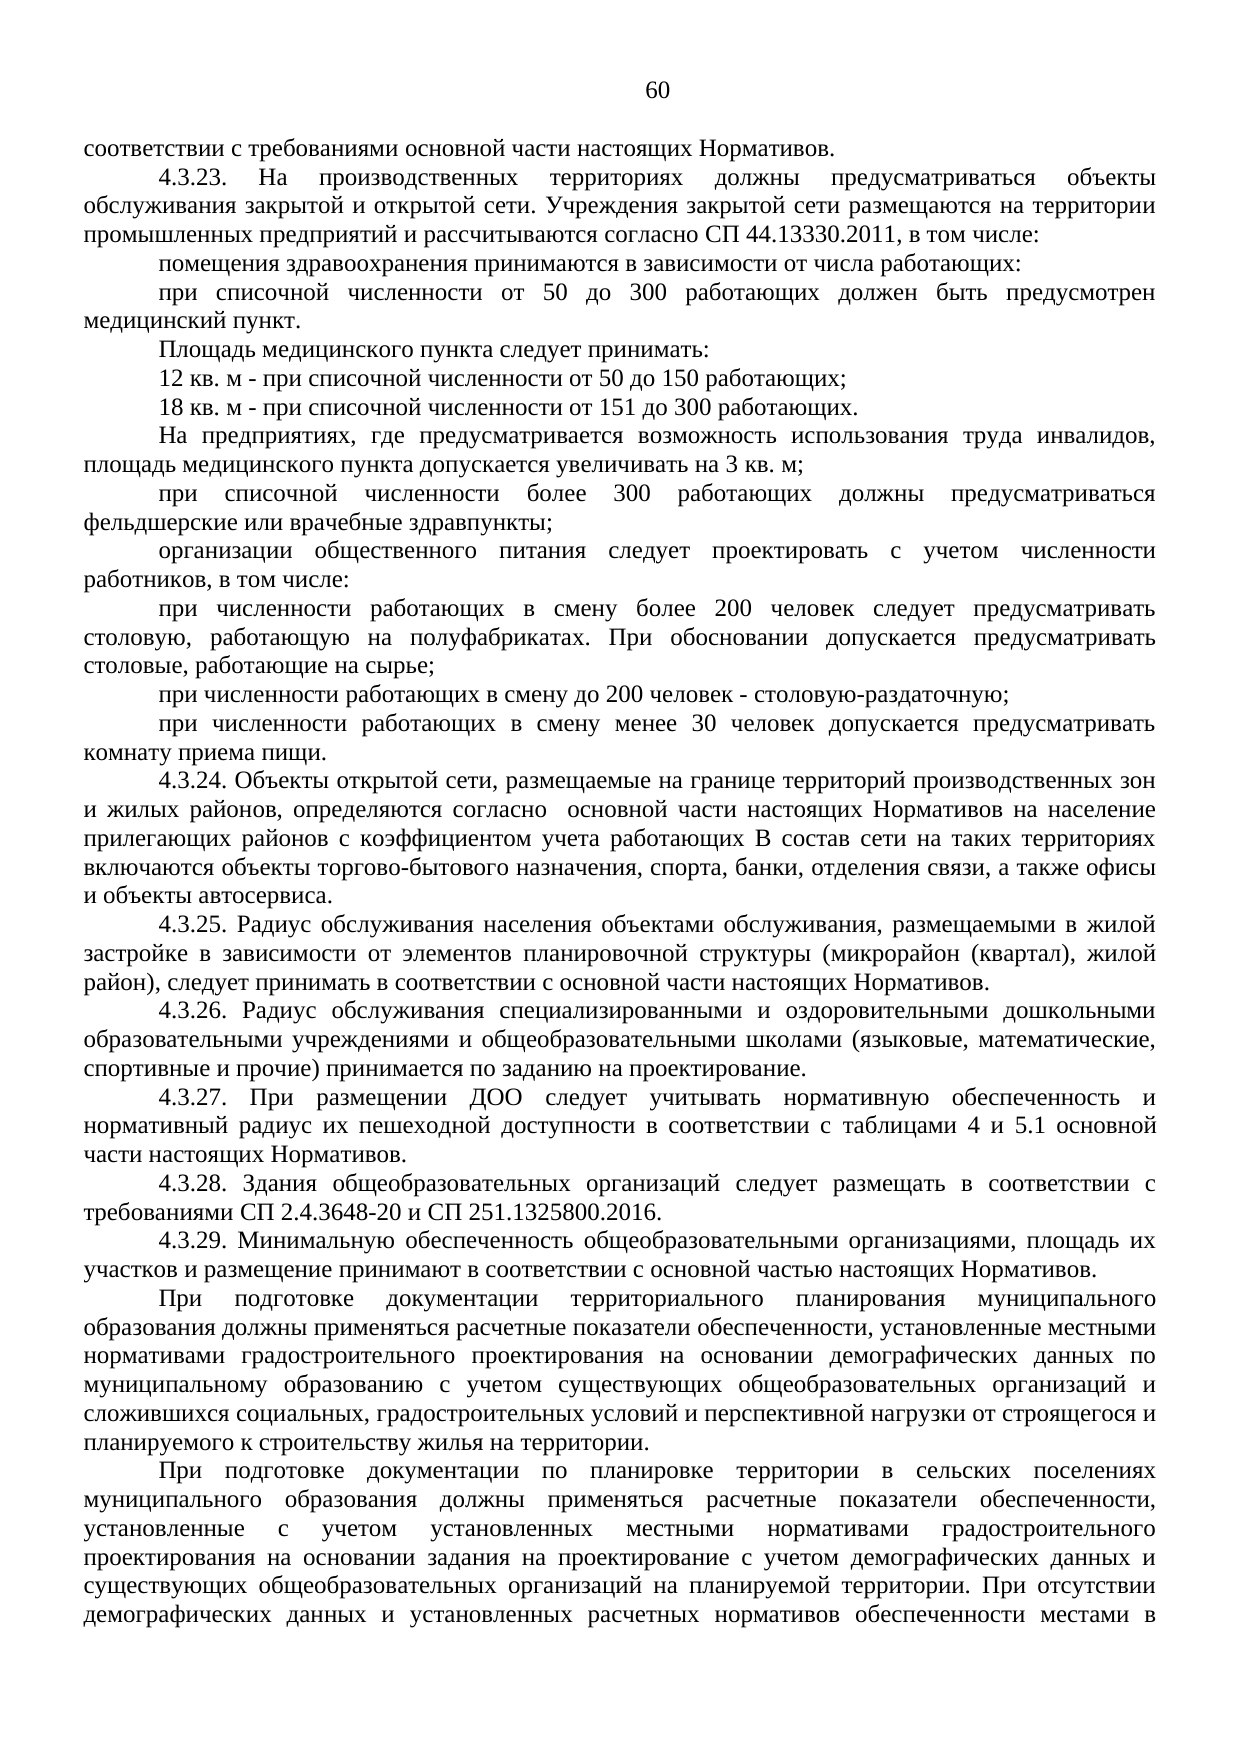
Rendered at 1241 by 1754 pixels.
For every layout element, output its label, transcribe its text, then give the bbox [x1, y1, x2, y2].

text При подготовке документации территориального планирования муниципального образования должны применяться расчетные показатели обеспеченности, установленные местными нормативами градостроительного проектирования на основании демографических данных по муниципальному образованию с учетом существующих общеобразовательных организаций и сложившихся социальных, градостроительных условий и перспективной нагрузки от строящегося и планируемого к строительству жилья на территории. [83, 1283, 1157, 1455]
text 4.3.29. Минимальную обеспеченность общеобразовательными организациями, площадь их участков и размещение принимают в соответствии с основной частью настоящих Нормативов. [83, 1225, 1157, 1283]
text при списочной численности более 300 работающих должны предусматриваться фельдшерские или врачебные здравпункты; [83, 478, 1157, 535]
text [83, 1455, 1157, 1628]
text Площадь медицинского пункта следует принимать: [83, 334, 1157, 363]
text помещения здравоохранения принимаются в зависимости от числа работающих: [83, 248, 1157, 277]
text На предприятиях, где предусматривается возможность использования труда инвалидов, площадь медицинского пункта допускается увеличивать на 3 кв. м; [83, 420, 1157, 478]
text при численности работающих в смену до 200 человек - столовую-раздаточную; [83, 679, 1157, 708]
text 4.3.26. Радиус обслуживания специализированными и оздоровительными дошкольными образовательными учреждениями и общеобразовательными школами (языковые, математические, спортивные и прочие) принимается по заданию на проектирование. [83, 995, 1157, 1082]
text 4.3.25. Радиус обслуживания населения объектами обслуживания, размещаемыми в жилой застройке в зависимости от элементов планировочной структуры (микрорайон (квартал), жилой район), следует принимать в соответствии с основной части настоящих Нормативов. [83, 909, 1157, 995]
text при численности работающих в смену более 200 человек следует предусматривать столовую, работающую на полуфабрикатах. При обосновании допускается предусматривать столовые, работающие на сырье; [83, 593, 1157, 679]
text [83, 133, 1157, 162]
text 18 кв. м - при списочной численности от 151 до 300 работающих. [83, 392, 1157, 420]
text при списочной численности от 50 до 300 работающих должен быть предусмотрен медицинский пункт. [83, 277, 1157, 334]
text 4.3.24. Объекты открытой сети, размещаемые на границе территорий производственных зон и жилых районов, определяются согласно основной части настоящих Нормативов на население прилегающих районов с коэффициентом учета работающих В состав сети на таких территориях включаются объекты торгово-бытового назначения, спорта, банки, отделения связи, а также офисы и объекты автосервиса. [83, 765, 1157, 909]
text при численности работающих в смену менее 30 человек допускается предусматривать комнату приема пищи. [83, 708, 1157, 765]
text 4.3.23. На производственных территориях должны предусматриваться объекты обслуживания закрытой и открытой сети. Учреждения закрытой сети размещаются на территории промышленных предприятий и рассчитываются согласно СП 44.13330.2011, в том числе: [83, 162, 1157, 248]
text организации общественного питания следует проектировать с учетом численности работников, в том числе: [83, 535, 1157, 593]
text 4.3.28. Здания общеобразовательных организаций следует размещать в соответствии с требованиями СП 2.4.3648-20 и СП 251.1325800.2016. [83, 1168, 1157, 1225]
text 4.3.27. При размещении ДОО следует учитывать нормативную обеспеченность и нормативный радиус их пешеходной доступности в соответствии с таблицами 4 и 5.1 основной части настоящих Нормативов. [83, 1082, 1157, 1168]
text 12 кв. м - при списочной численности от 50 до 150 работающих; [83, 363, 1157, 392]
